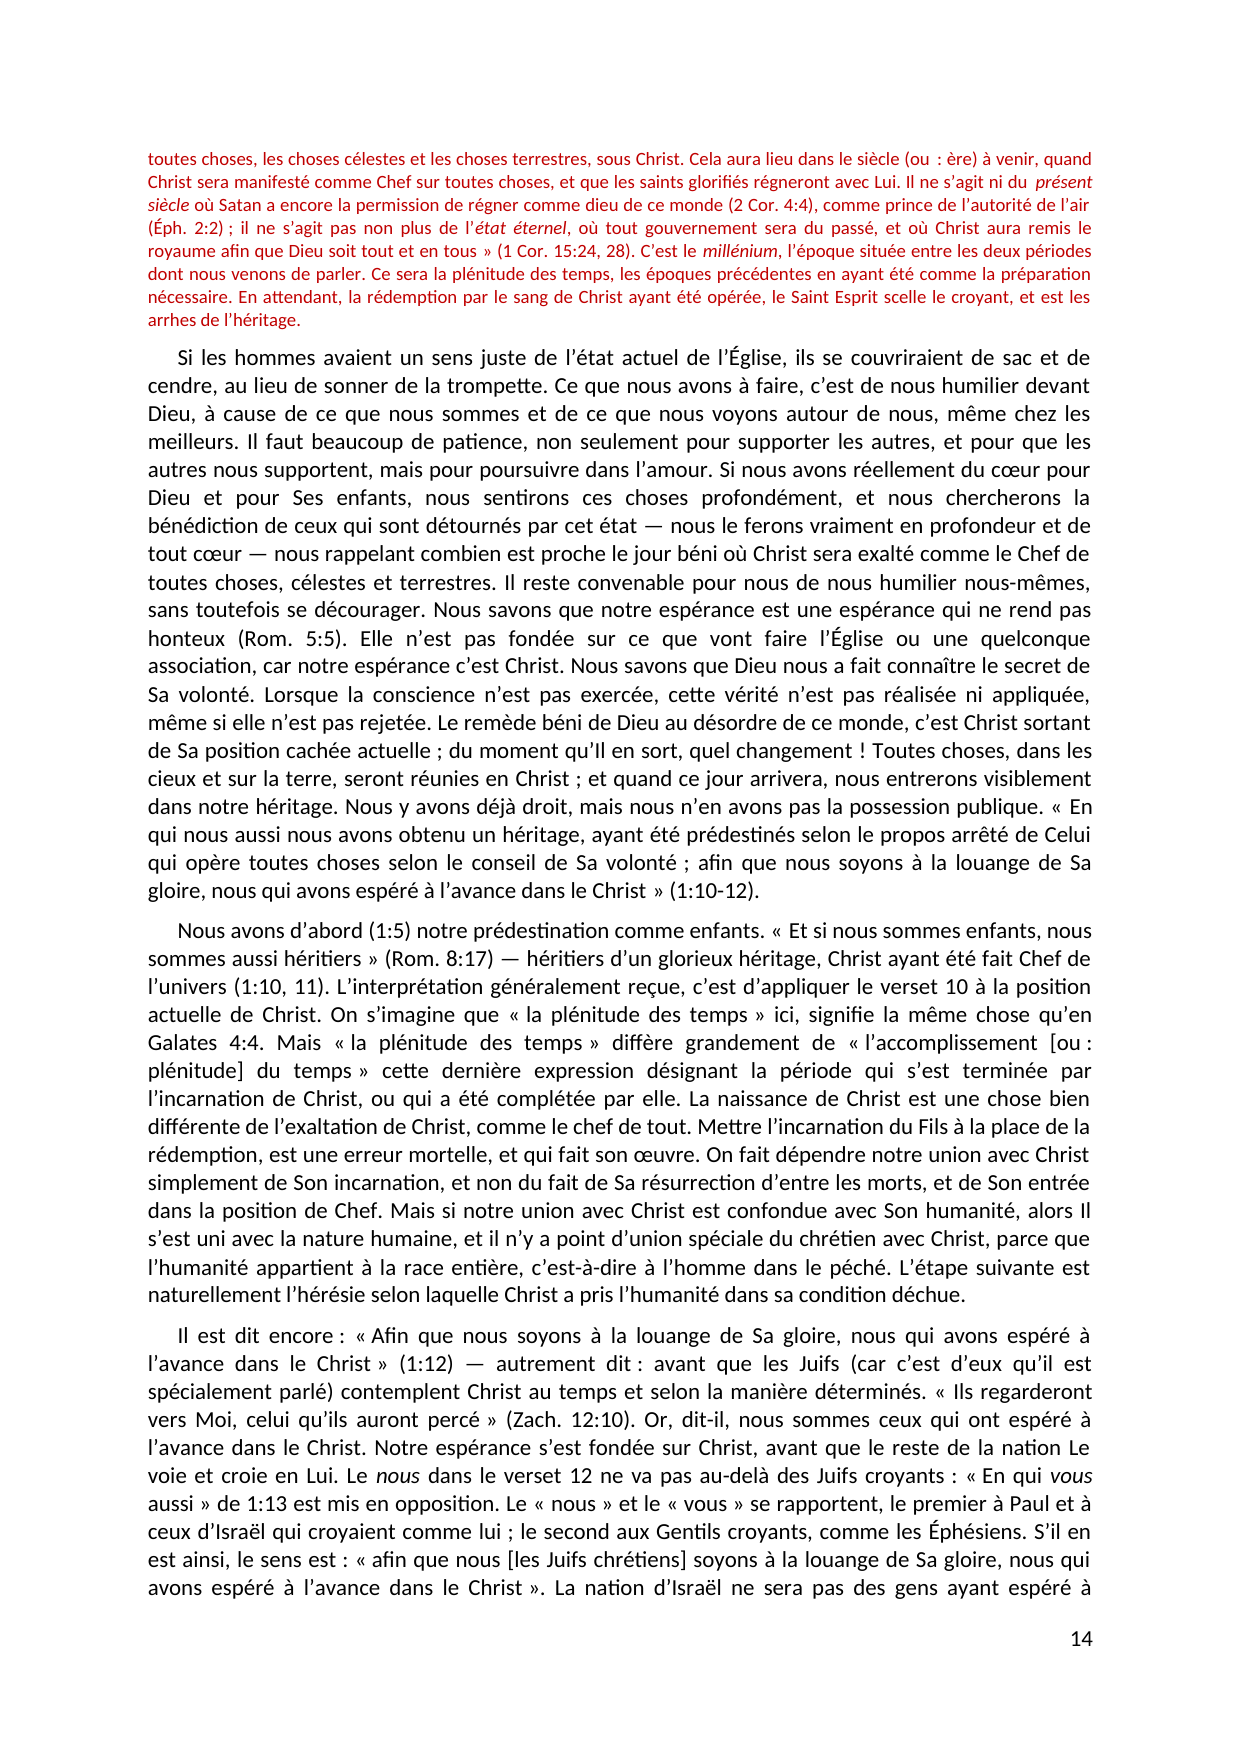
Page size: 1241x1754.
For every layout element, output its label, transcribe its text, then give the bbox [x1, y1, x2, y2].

text Nous avons d’abord (1:5) notre prédestination comme enfants. « Et si nous sommes enfants, nous sommes aussi héritiers » (Rom. 8:17) — héritiers d’un glorieux héritage, Christ ayant été fait Chef de l’univers (1:10, 11). L’interprétation généralement reçue, c’est d’appliquer le verset 10 à la position actuelle de Christ. On s’imagine que « la plénitude des temps » ici, signifie la même chose qu’en Galates 4:4. Mais « la plénitude des temps » diffère grandement de « l’accomplissement [ou : plénitude] du temps » cette dernière expression désignant la période qui s’est terminée par l’incarnation de Christ, ou qui a été complétée par elle. La naissance de Christ est une chose bien différente de l’exaltation de Christ, comme le chef de tout. Mettre l’incarnation du Fils à la place de la rédemption, est une erreur mortelle, et qui fait son œuvre. On fait dépendre notre union avec Christ simplement de Son incarnation, et non du fait de Sa résurrection d’entre les morts, et de Son entrée dans la position de Chef. Mais si notre union avec Christ est confondue avec Son humanité, alors Il s’est uni avec la nature humaine, et il n’y a point d’union spéciale du chrétien avec Christ, parce que l’humanité appartient à la race entière, c’est-à-dire à l’homme dans le péché. L’étape suivante est naturellement l’hérésie selon laquelle Christ a pris l’humanité dans sa condition déchue. [148, 916, 1093, 1309]
text Si les hommes avaient un sens juste de l’état actuel de l’Église, ils se couvriraient de sac et de cendre, au lieu de sonner de la trompette. Ce que nous avons à faire, c’est de nous humilier devant Dieu, à cause de ce que nous sommes et de ce que nous voyons autour de nous, même chez les meilleurs. Il faut beaucoup de patience, non seulement pour supporter les autres, et pour que les autres nous supportent, mais pour poursuivre dans l’amour. Si nous avons réellement du cœur pour Dieu et pour Ses enfants, nous sentirons ces choses profondément, et nous chercherons la bénédiction de ceux qui sont détournés par cet état — nous le ferons vraiment en profondeur et de tout cœur — nous rappelant combien est proche le jour béni où Christ sera exalté comme le Chef de toutes choses, célestes et terrestres. Il reste convenable pour nous de nous humilier nous-mêmes, sans toutefois se décourager. Nous savons que notre espérance est une espérance qui ne rend pas honteux (Rom. 5:5). Elle n’est pas fondée sur ce que vont faire l’Église ou une quelconque association, car notre espérance c’est Christ. Nous savons que Dieu nous a fait connaître le secret de Sa volonté. Lorsque la conscience n’est pas exercée, cette vérité n’est pas réalisée ni appliquée, même si elle n’est pas rejetée. Le remède béni de Dieu au désordre de ce monde, c’est Christ sortant de Sa position cachée actuelle ; du moment qu’Il en sort, quel changement ! Toutes choses, dans les cieux et sur la terre, seront réunies en Christ ; et quand ce jour arrivera, nous entrerons visiblement dans notre héritage. Nous y avons déjà droit, mais nous n’en avons pas la possession publique. « En qui nous aussi nous avons obtenu un héritage, ayant été prédestinés selon le propos arrêté de Celui qui opère toutes choses selon le conseil de Sa volonté ; afin que nous soyons à la louange de Sa gloire, nous qui avons espéré à l’avance dans le Christ » (1:10-12). [148, 343, 1093, 904]
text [148, 1321, 1093, 1601]
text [148, 148, 1093, 331]
